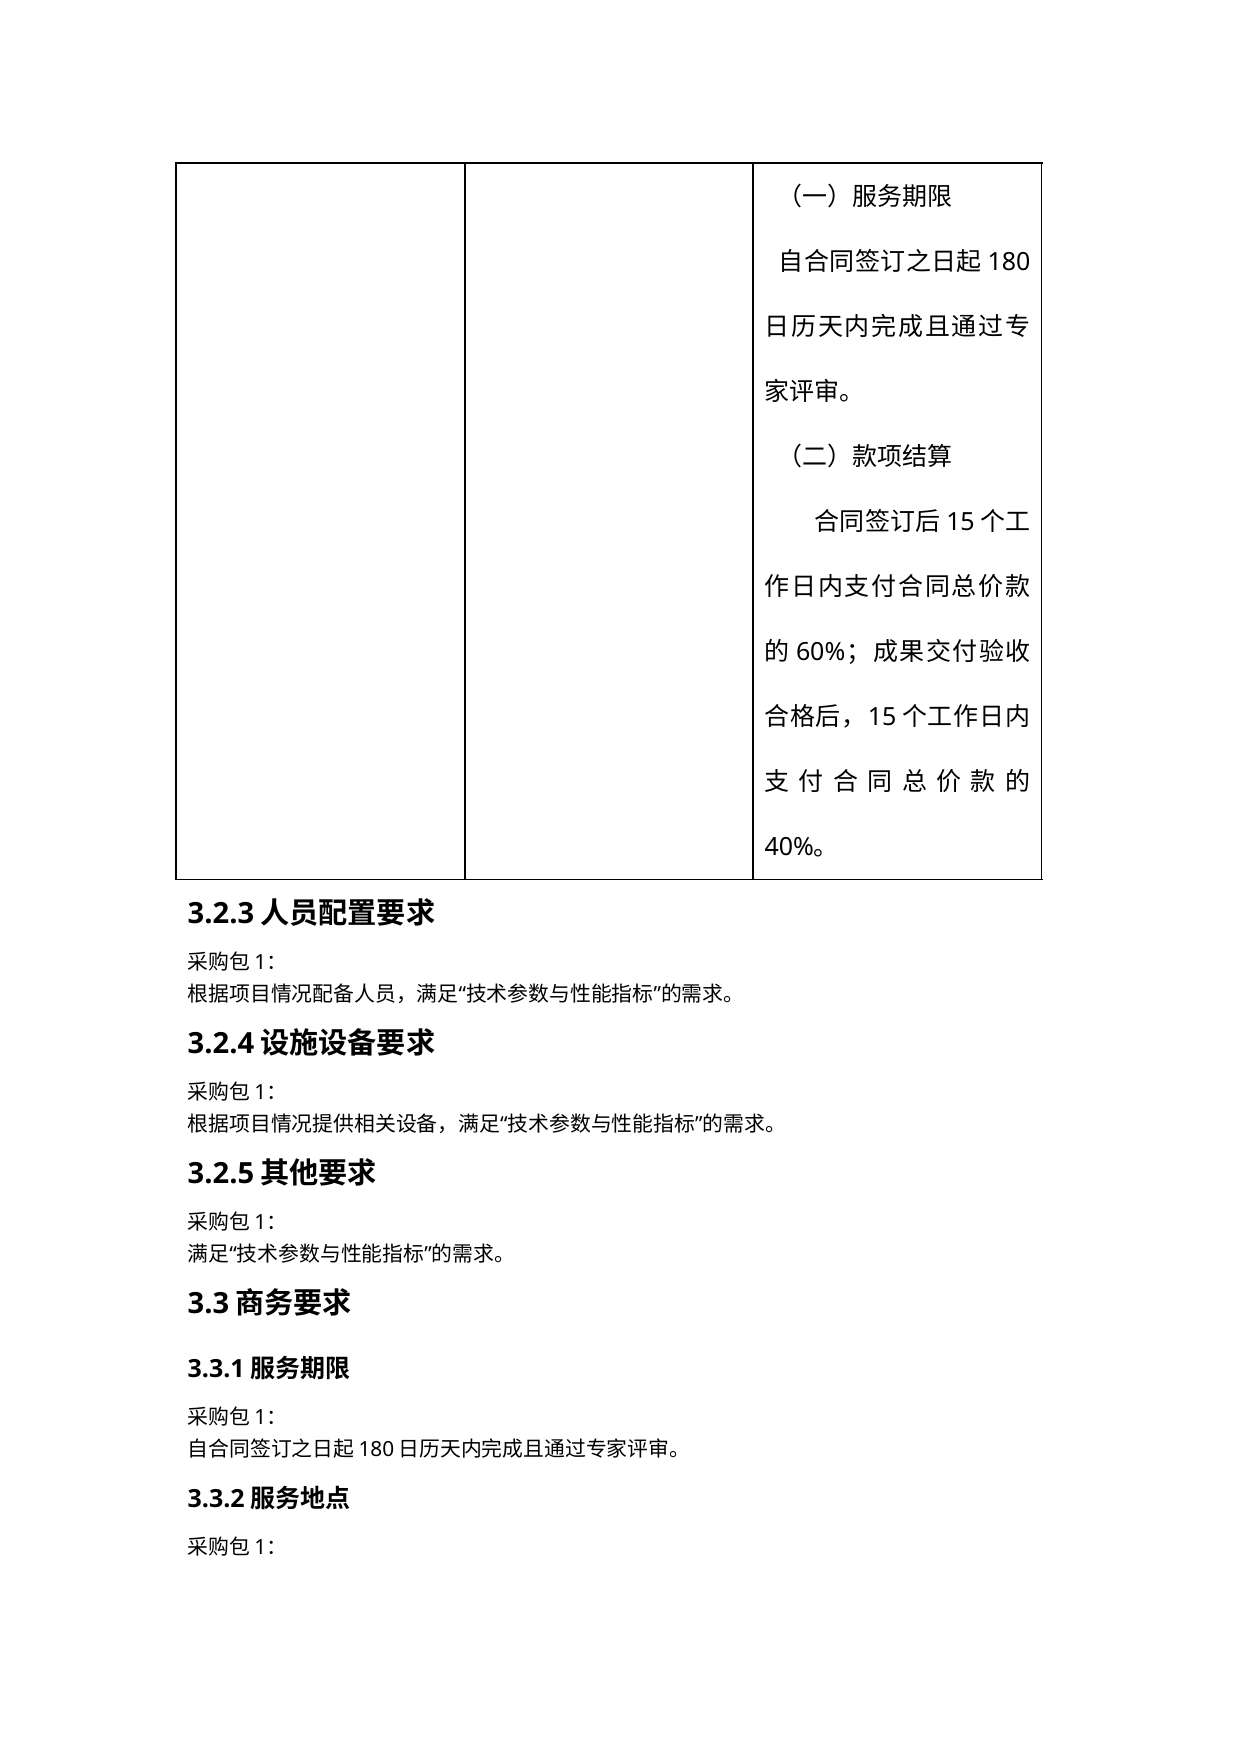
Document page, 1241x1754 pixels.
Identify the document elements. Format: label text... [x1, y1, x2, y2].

text 3.3商务要求 [187, 1270, 1053, 1335]
text 根据项目情况配备人员，满足“技术参数与性能指标”的需求。 [187, 978, 1053, 1010]
text 3.2.4设施设备要求 [187, 1010, 1053, 1075]
table_cell [466, 164, 752, 878]
text 满足“技术参数与性能指标”的需求。 [187, 1238, 1053, 1270]
text 采购包1： [187, 945, 1053, 978]
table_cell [754, 164, 1041, 878]
text 采购包1： [187, 1205, 1053, 1238]
text 采购包1： [187, 1400, 1053, 1433]
text 3.2.3人员配置要求 [187, 880, 1053, 945]
text 3.3.2服务地点 [187, 1465, 1053, 1530]
text 采购包1： [187, 1075, 1053, 1108]
text 3.2.5其他要求 [187, 1140, 1053, 1205]
text 自合同签订之日起180日历天内完成且通过专家评审。 [187, 1433, 1053, 1465]
text 采购包1： [187, 1530, 1053, 1563]
text 根据项目情况提供相关设备，满足“技术参数与性能指标”的需求。 [187, 1108, 1053, 1140]
table_cell 1 [177, 164, 464, 878]
text 3.3.1服务期限 [187, 1335, 1053, 1400]
